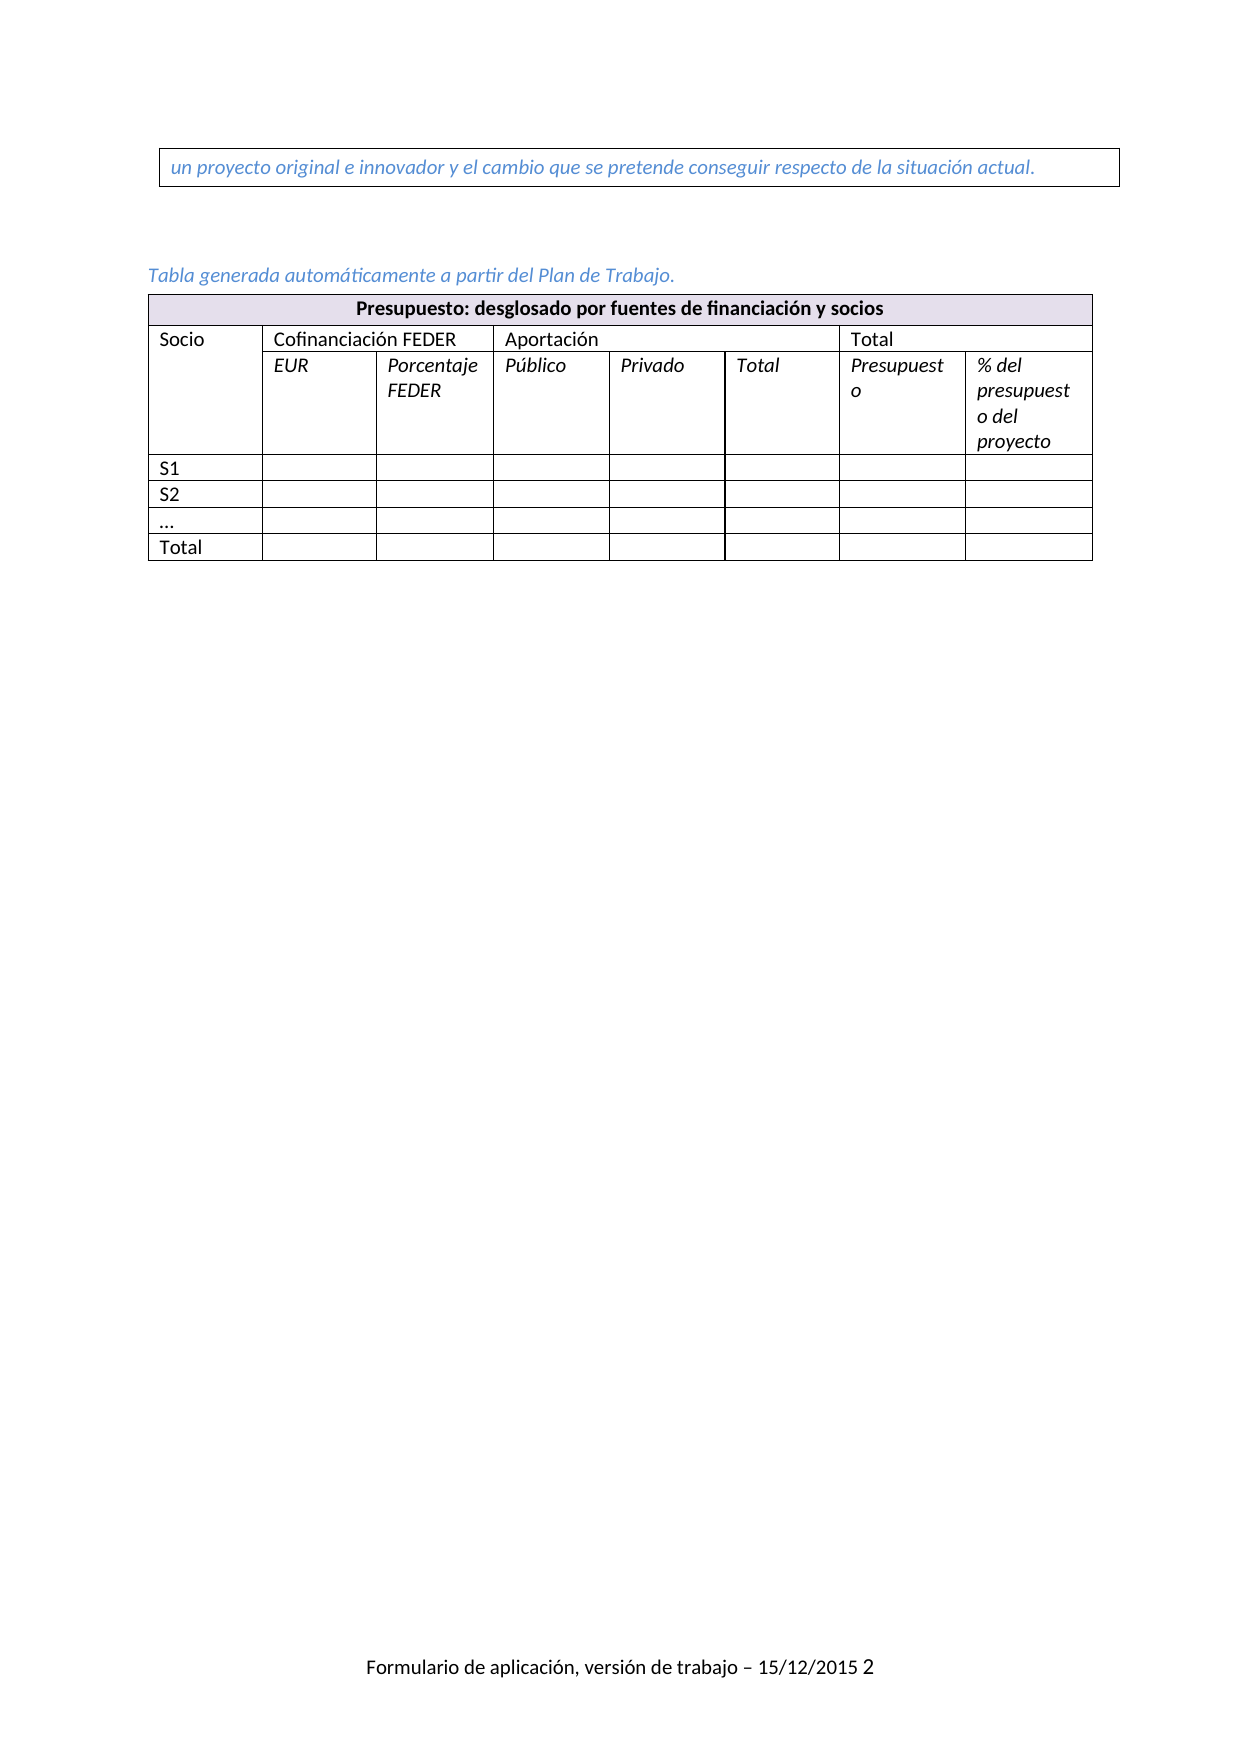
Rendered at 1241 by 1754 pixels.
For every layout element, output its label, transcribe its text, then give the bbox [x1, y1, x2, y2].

table_cell [610, 508, 724, 533]
table_header Presupuesto: desglosado por fuentes de financiación y socios [149, 295, 1092, 325]
table_cell [263, 455, 376, 480]
table_cell S2 [149, 481, 262, 507]
table_cell Total [726, 352, 839, 454]
table_cell Presupuesto [840, 352, 965, 454]
table_cell [966, 534, 1092, 560]
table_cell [160, 149, 1119, 186]
table_cell [263, 481, 376, 507]
table_cell [377, 455, 493, 480]
table_cell [726, 508, 839, 533]
table_cell [840, 534, 965, 560]
table_cell [610, 455, 724, 480]
table_cell [263, 534, 376, 560]
table_cell [263, 508, 376, 533]
table_cell Total [840, 326, 1092, 351]
table_cell [966, 455, 1092, 480]
table_cell Público [494, 352, 609, 454]
table_cell [494, 455, 609, 480]
table_cell Socio [149, 326, 262, 454]
table_cell [840, 508, 965, 533]
table_cell S1 [149, 455, 262, 480]
table_cell [494, 481, 609, 507]
table_cell [610, 481, 724, 507]
table_cell Cofinanciación FEDER [263, 326, 493, 351]
table_cell [377, 508, 493, 533]
table_cell … [149, 508, 262, 533]
table_cell [726, 481, 839, 507]
table_cell [377, 534, 493, 560]
table_cell Total [149, 534, 262, 560]
table_cell [726, 534, 839, 560]
table_cell [966, 508, 1092, 533]
table_cell [840, 455, 965, 480]
table_cell [610, 534, 724, 560]
table_cell [494, 534, 609, 560]
table_cell Privado [610, 352, 724, 454]
table_cell Porcentaje FEDER [377, 352, 493, 454]
table_cell [726, 455, 839, 480]
text Tabla generada automáticamente a partir del Plan de Trabajo. [148, 263, 1093, 288]
table_cell [494, 508, 609, 533]
table_cell [840, 481, 965, 507]
table_cell [966, 481, 1092, 507]
table_cell % del presupuesto del proyecto [966, 352, 1092, 454]
table_cell Aportación [494, 326, 839, 351]
table_cell EUR [263, 352, 376, 454]
table_cell [377, 481, 493, 507]
